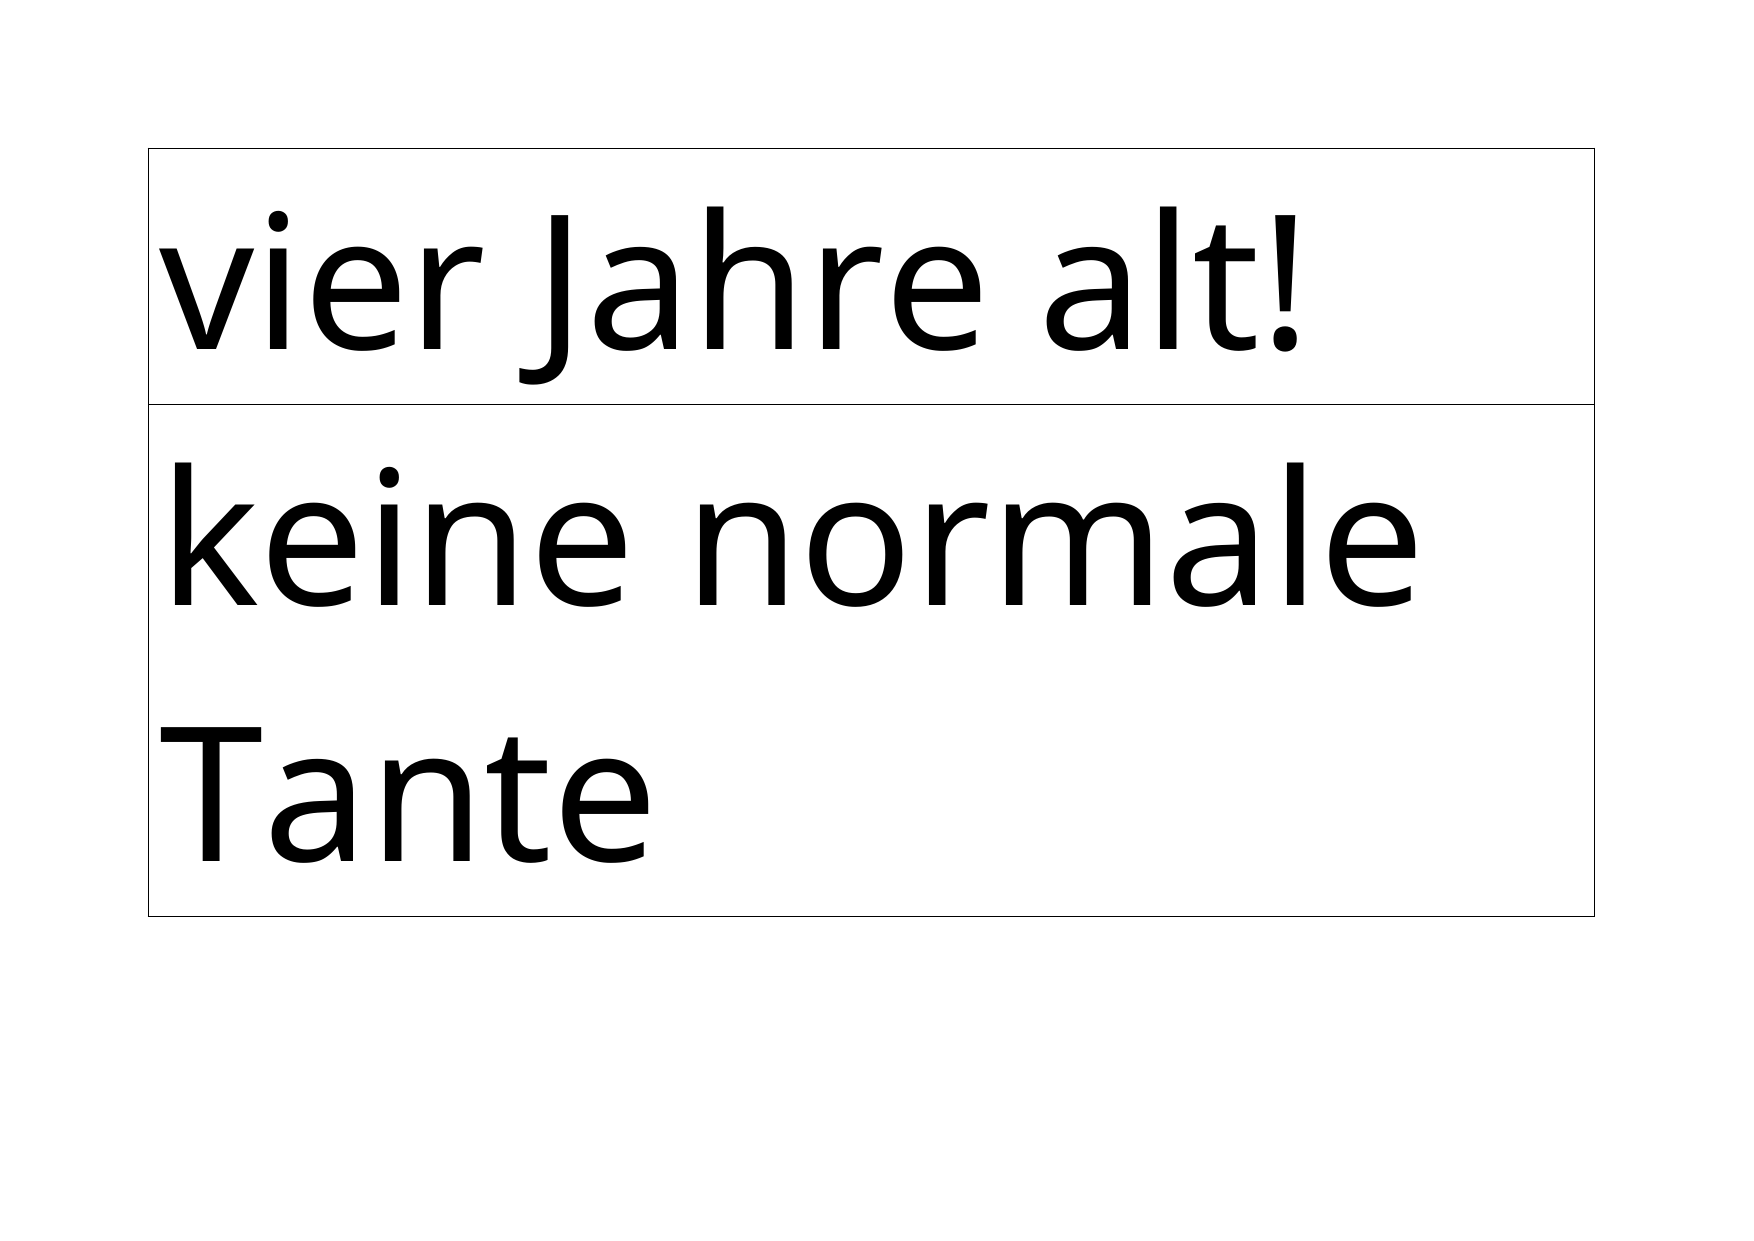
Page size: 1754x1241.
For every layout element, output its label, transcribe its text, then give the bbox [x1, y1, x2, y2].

table_cell keine normale Tante [149, 405, 1594, 916]
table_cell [149, 149, 1594, 404]
